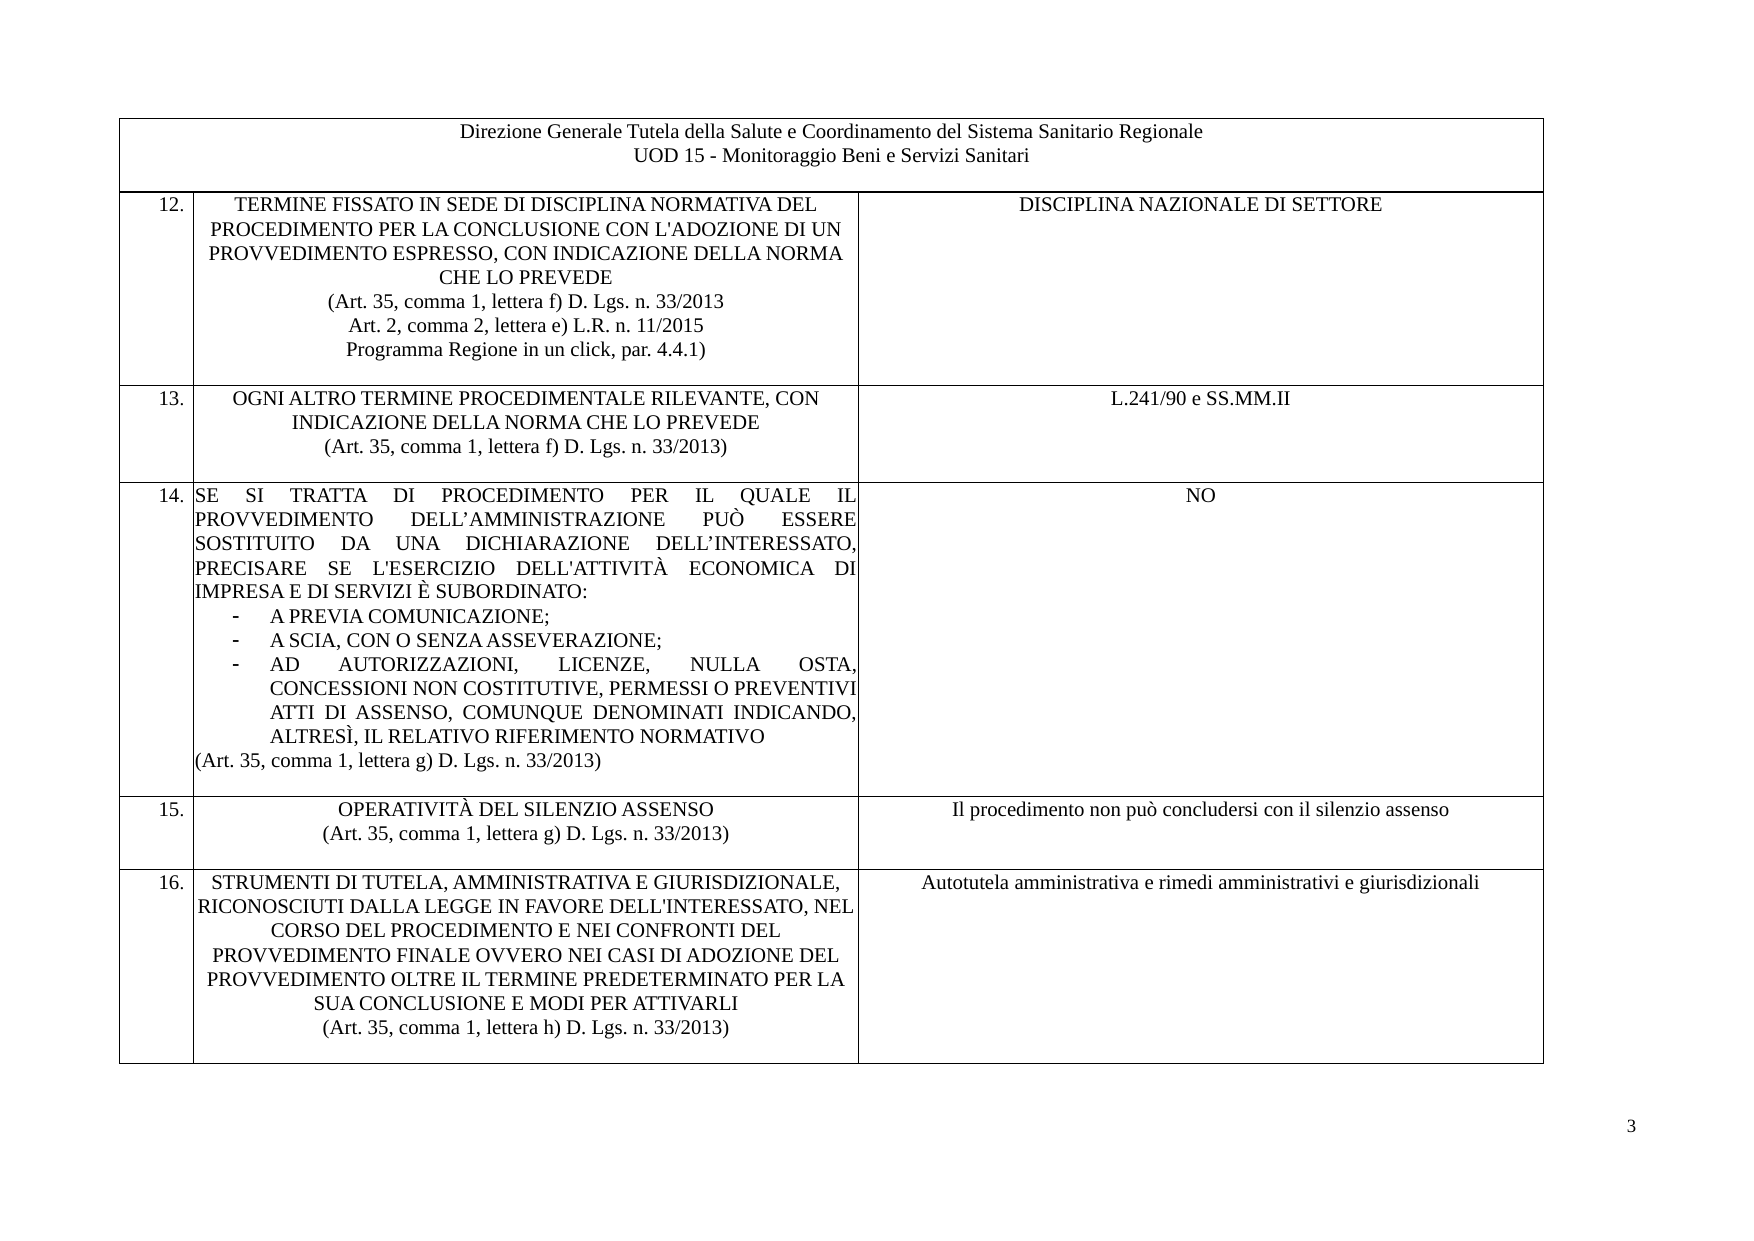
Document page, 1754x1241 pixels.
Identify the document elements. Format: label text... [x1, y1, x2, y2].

table_header Direzione Generale Tutela della Salute e Coordinamento del Sistema Sanitario Regionale UOD 15 - Monitoraggio Beni e Servizi Sanitari [120, 119, 1543, 191]
table_cell DISCIPLINA NAZIONALE DI SETTORE [859, 193, 1543, 385]
table_cell TERMINE FISSATO IN SEDE DI DISCIPLINA NORMATIVA DEL PROCEDIMENTO PER LA CONCLUSIONE CON L'ADOZIONE DI UN PROVVEDIMENTO ESPRESSO, CON INDICAZIONE DELLA NORMA CHE LO PREVEDE (Art. 35, comma 1, lettera f) D. Lgs. n. 33/2013 Art. 2, comma 2, lettera e) L.R. n. 11/2015 Programma Regione in un click, par. 4.4.1) [194, 193, 858, 385]
table_cell SE SI TRATTA DI PROCEDIMENTO PER IL QUALE IL PROVVEDIMENTO DELL’AMMINISTRAZIONE PUÒ ESSERE SOSTITUITO DA UNA DICHIARAZIONE DELL’INTERESSATO, PRECISARE SE L'ESERCIZIO DELL'ATTIVITÀ ECONOMICA DI IMPRESA E DI SERVIZI È SUBORDINATO: A PREVIA COMUNICAZIONE; A SCIA, CON O SENZA ASSEVERAZIONE; AD AUTORIZZAZIONI, LICENZE, NULLA OSTA, CONCESSIONI NON COSTITUTIVE, PERMESSI O PREVENTIVI ATTI DI ASSENSO, COMUNQUE DENOMINATI INDICANDO, ALTRESÌ, IL RELATIVO RIFERIMENTO NORMATIVO (Art. 35, comma 1, lettera g) D. Lgs. n. 33/2013) [194, 483, 858, 796]
table_cell [120, 797, 193, 869]
table_cell [120, 193, 193, 385]
table_cell NO [859, 483, 1543, 796]
table_cell OPERATIVITÀ DEL SILENZIO ASSENSO (Art. 35, comma 1, lettera g) D. Lgs. n. 33/2013) [194, 797, 858, 869]
table_cell [120, 483, 193, 796]
table_cell Autotutela amministrativa e rimedi amministrativi e giurisdizionali [859, 870, 1543, 1063]
table_cell [120, 870, 193, 1063]
table_cell OGNI ALTRO TERMINE PROCEDIMENTALE RILEVANTE, CON INDICAZIONE DELLA NORMA CHE LO PREVEDE (Art. 35, comma 1, lettera f) D. Lgs. n. 33/2013) [194, 386, 858, 482]
table_cell L.241/90 e SS.MM.II [859, 386, 1543, 482]
table_cell Il procedimento non può concludersi con il silenzio assenso [859, 797, 1543, 869]
table_cell STRUMENTI DI TUTELA, AMMINISTRATIVA E GIURISDIZIONALE, RICONOSCIUTI DALLA LEGGE IN FAVORE DELL'INTERESSATO, NEL CORSO DEL PROCEDIMENTO E NEI CONFRONTI DEL PROVVEDIMENTO FINALE OVVERO NEI CASI DI ADOZIONE DEL PROVVEDIMENTO OLTRE IL TERMINE PREDETERMINATO PER LA SUA CONCLUSIONE E MODI PER ATTIVARLI (Art. 35, comma 1, lettera h) D. Lgs. n. 33/2013) [194, 870, 858, 1063]
table_cell [120, 386, 193, 482]
